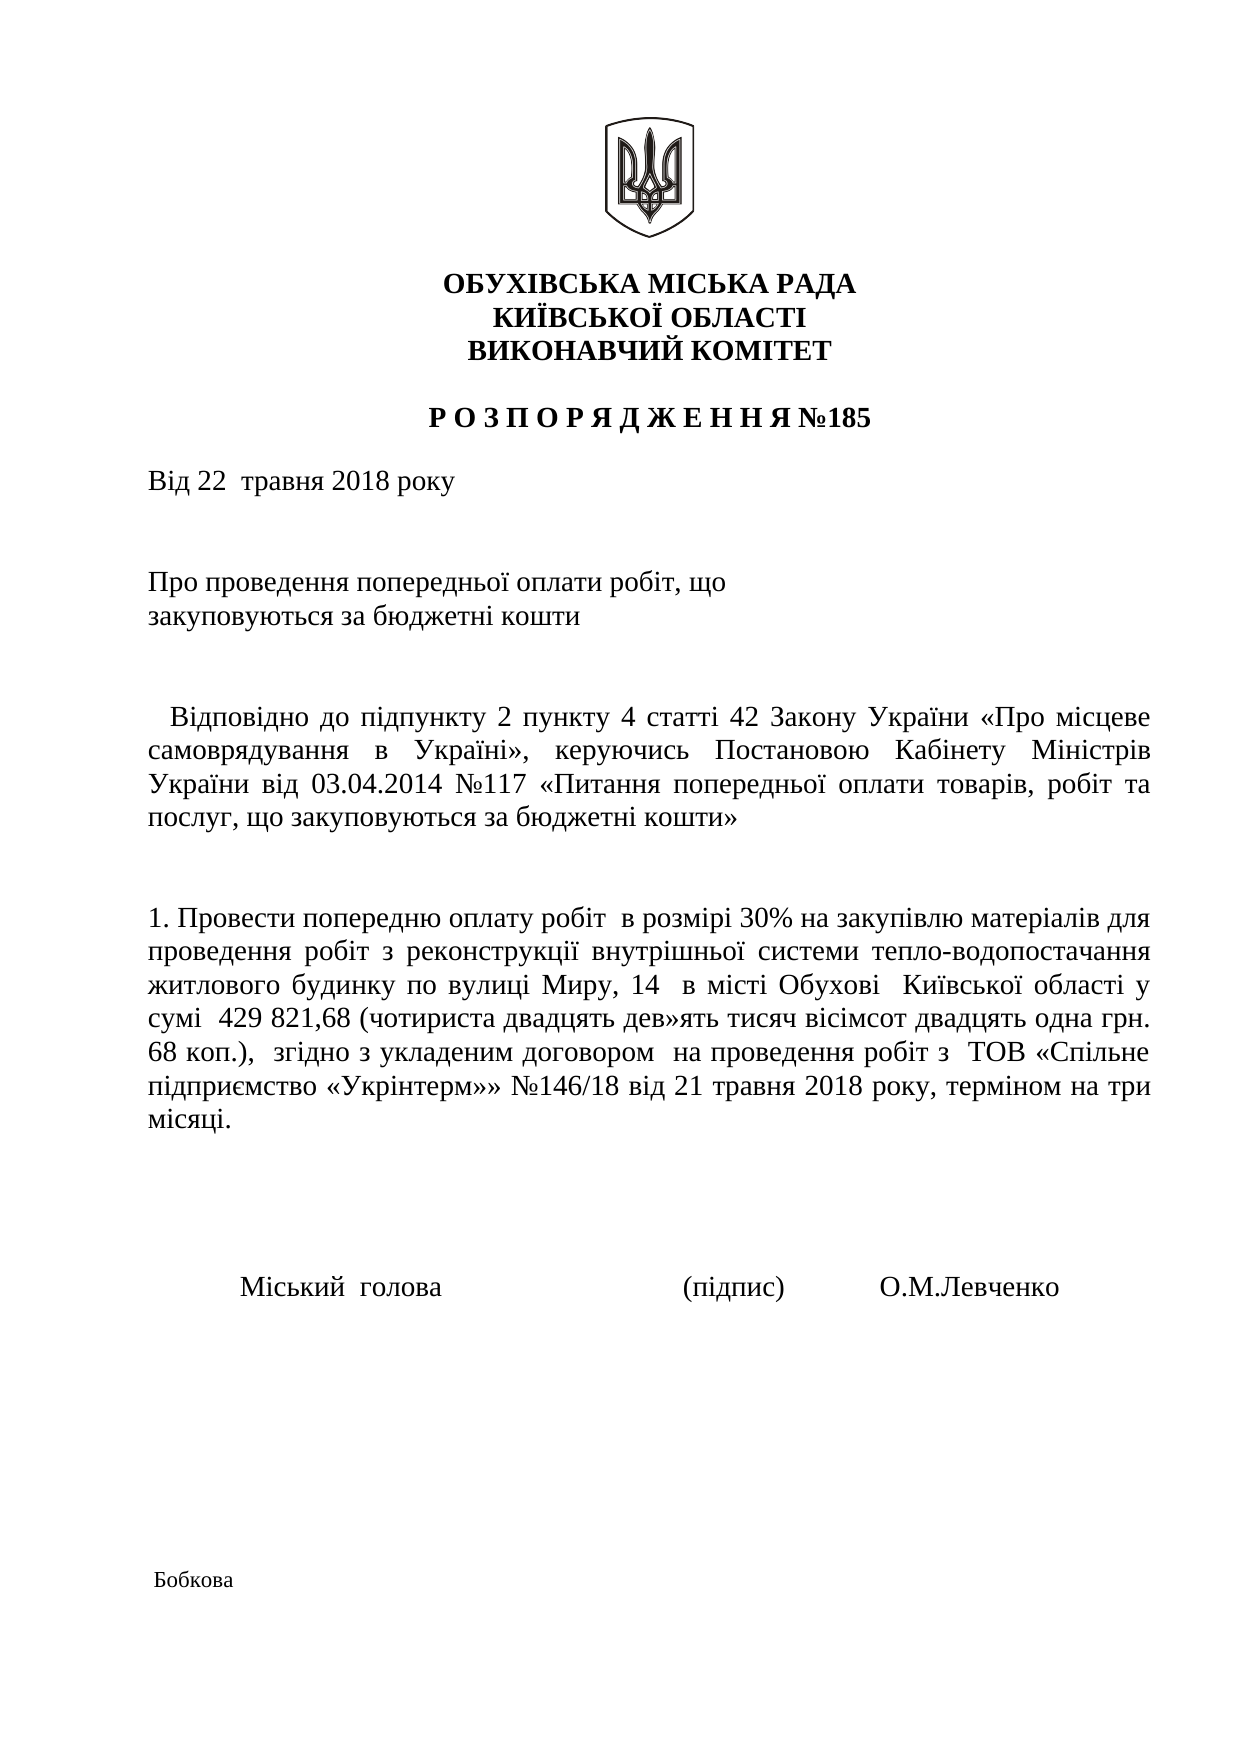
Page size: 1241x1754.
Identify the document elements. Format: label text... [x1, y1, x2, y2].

text ОБУХІВСЬКА МІСЬКА РАДА [148, 266, 1152, 300]
text Про проведення попередньої оплати робіт, що [148, 564, 1152, 598]
text КИЇВСЬКОЇ ОБЛАСТІ [148, 300, 1152, 333]
text ВИКОНАВЧИЙ КОМІТЕТ [148, 333, 1152, 367]
text Відповідно до підпункту 2 пункту 4 статті 42 Закону України «Про місцеве самоврядування в Україні», керуючись Постановою Кабінету Міністрів України від 03.04.2014 №117 «Питання попередньої оплати товарів, робіт та послуг, що закуповуються за бюджетні кошти» [148, 699, 1152, 833]
text Міський голова (підпис) О.М.Левченко [148, 1269, 1152, 1302]
text 1. Провести попередню оплату робіт в розмірі 30% на закупівлю матеріалів для проведення робіт з реконструкції внутрішньої системи тепло-водопостачання житлового будинку по вулиці Миру, 14 в місті Обухові Київської області у сумі 429 821,68 (чотириста двадцять дев»ять тисяч вісімсот двадцять одна грн. 68 коп.), згідно з укладеним договором на проведення робіт з ТОВ «Спільне підприємство «Укрінтерм»» №146/18 від 21 травня 2018 року, терміном на три місяці. [148, 900, 1152, 1135]
text Від 22 травня 2018 року [148, 463, 1152, 496]
text Р О З П О Р Я Д Ж Е Н Н Я №185 [148, 401, 1152, 434]
text Бобкова [148, 1566, 1152, 1592]
text закуповуються за бюджетні кошти [148, 598, 1152, 632]
